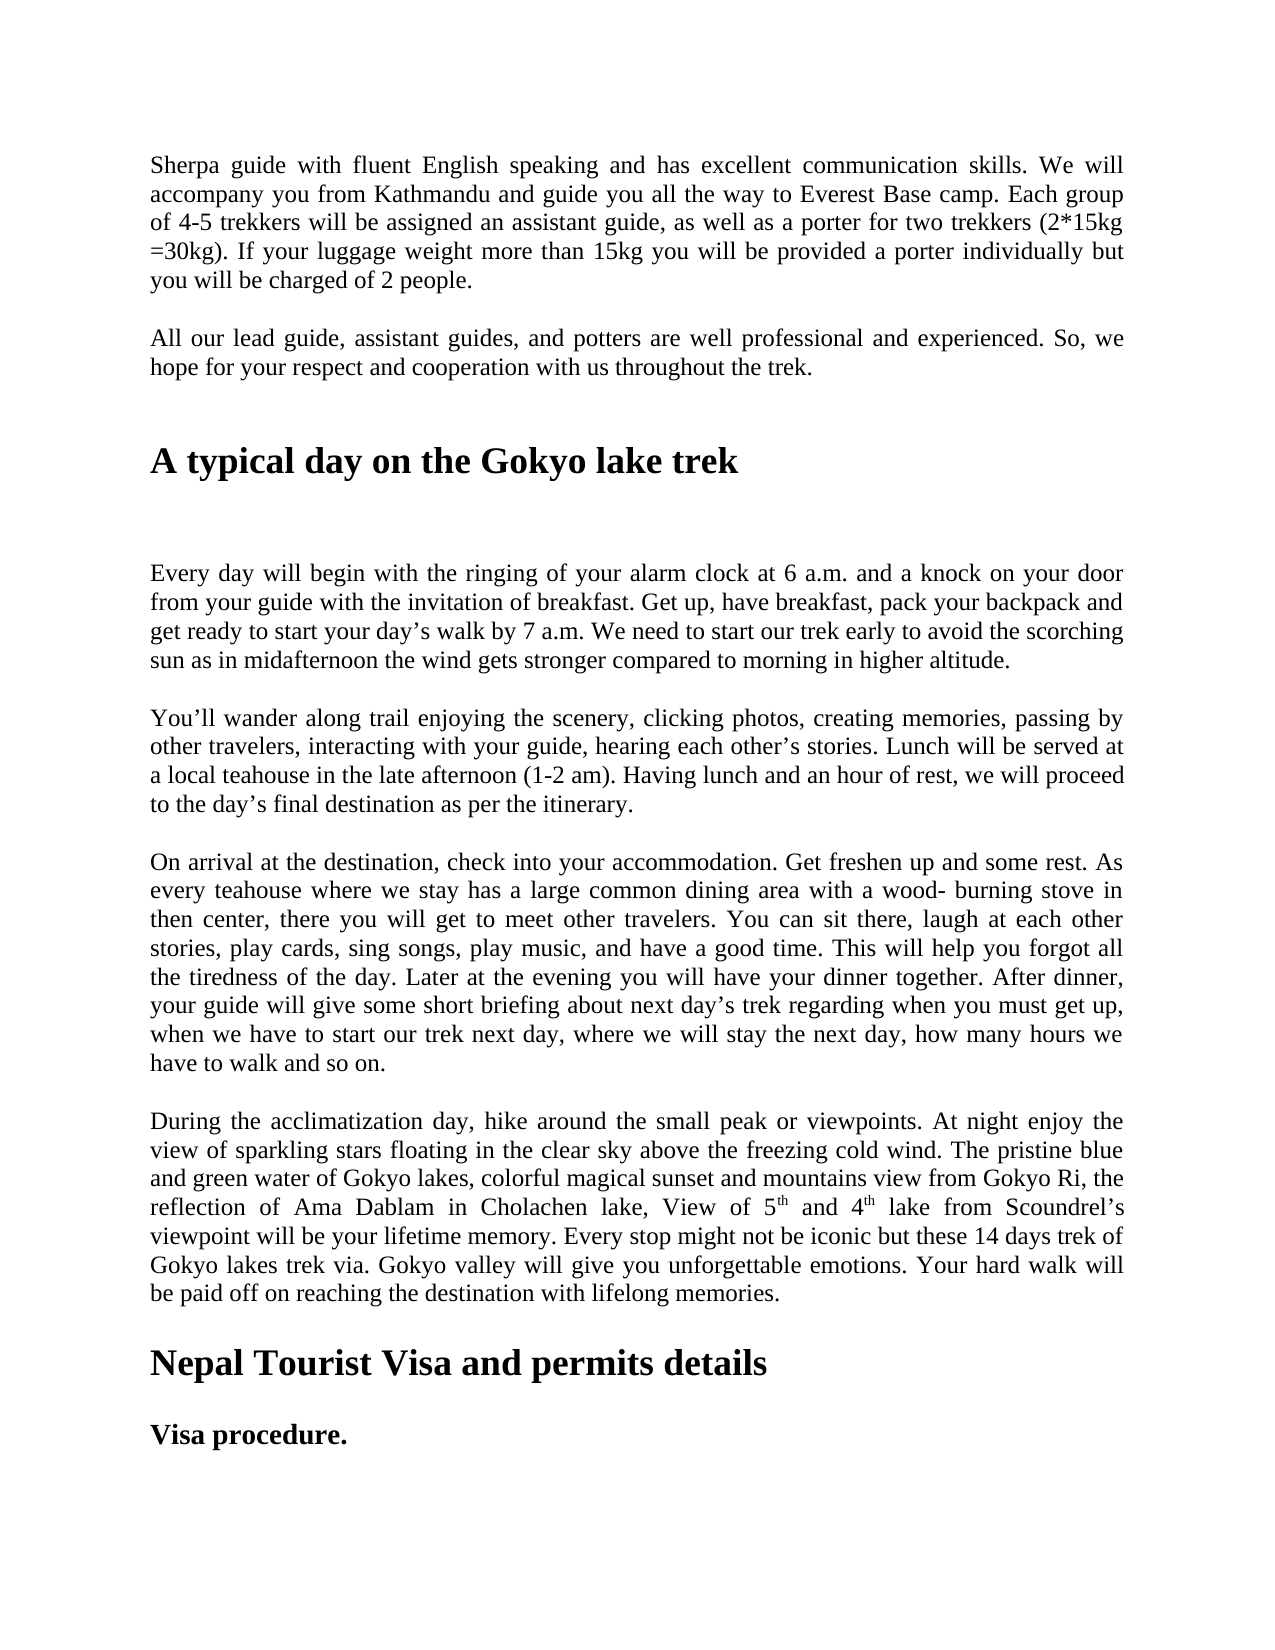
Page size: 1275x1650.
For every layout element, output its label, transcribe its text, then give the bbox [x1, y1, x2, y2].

text On arrival at the destination, check into your accommodation. Get freshen up and some rest. As every teahouse where we stay has a large common dining area with a wood- burning stove in then center, there you will get to meet other travelers. You can sit there, laugh at each other stories, play cards, sing songs, play music, and have a good time. This will help you forgot all the tiredness of the day. Later at the evening you will have your dinner together. After dinner, your guide will give some short briefing about next day’s trek regarding when you must get up, when we have to start our trek next day, where we will stay the next day, how many hours we have to walk and so on. [150, 847, 1125, 1077]
text A typical day on the Gokyo lake trek [150, 438, 1125, 481]
text During the acclimatization day, hike around the small peak or viewpoints. At night enjoy the view of sparkling stars floating in the clear sky above the freezing cold wind. The pristine blue and green water of Gokyo lakes, colorful magical sunset and mountains view from Gokyo Ri, the reflection of Ama Dablam in Cholachen lake, View of 5th and 4th lake from Scoundrel’s viewpoint will be your lifetime memory. Every stop might not be iconic but these 14 days trek of Gokyo lakes trek via. Gokyo valley will give you unforgettable emotions. Your hard walk will be paid off on reaching the destination with lifelong memories. [150, 1106, 1125, 1307]
text You’ll wander along trail enjoying the scenery, clicking photos, creating memories, passing by other travelers, interacting with your guide, hearing each other’s stories. Lunch will be served at a local teahouse in the late afternoon (1-2 am). Having lunch and an hour of rest, we will proceed to the day’s final destination as per the itinerary. [150, 703, 1125, 818]
text All our lead guide, assistant guides, and potters are well professional and experienced. So, we hope for your respect and cooperation with us throughout the trek. [150, 323, 1125, 380]
text Every day will begin with the ringing of your alarm clock at 6 a.m. and a knock on your door from your guide with the invitation of breakfast. Get up, have breakfast, pack your backpack and get ready to start your day’s walk by 7 a.m. We need to start our trek early to avoid the scorching sun as in midafternoon the wind gets stronger compared to morning in higher altitude. [150, 558, 1125, 673]
text Nepal Tourist Visa and permits details [150, 1341, 1125, 1384]
text Visa procedure. [150, 1417, 1125, 1451]
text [150, 150, 1125, 294]
